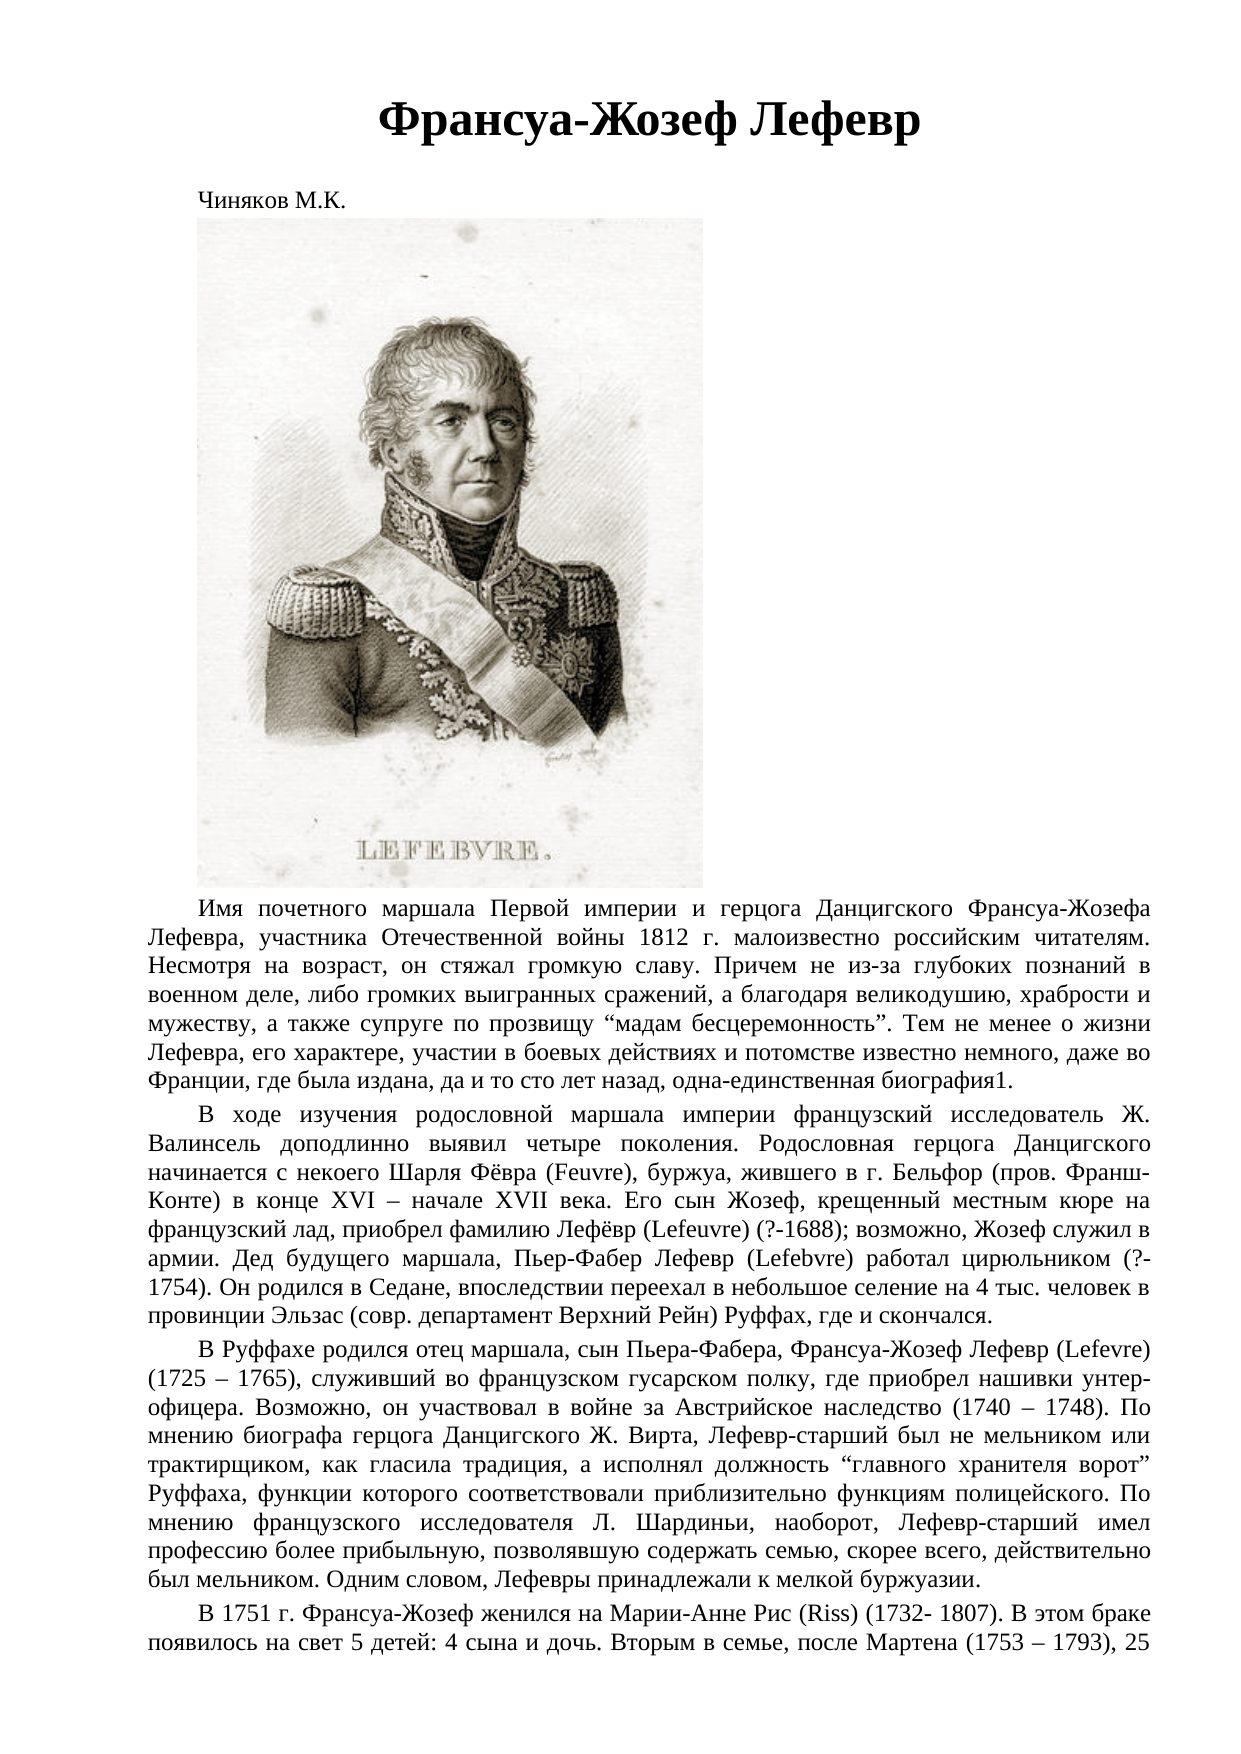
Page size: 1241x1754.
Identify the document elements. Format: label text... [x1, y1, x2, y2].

text В ходе изучения родословной маршала империи французский исследователь Ж. Валинсель доподлинно выявил четыре поколения. Родословная герцога Данцигского начинается с некоего Шарля Фёвра (Feuvre), буржуа, жившего в г. Бельфор (пров. Франш-Конте) в конце XVI – начале XVII века. Его сын Жозеф, крещенный местным кюре на французский лад, приобрел фамилию Лефёвр (Lefeuvre) (?-1688); возможно, Жозеф служил в армии. Дед будущего маршала, Пьер-Фабер Лефевр (Lefebvre) работал цирюльником (?-1754). Он родился в Седане, впоследствии переехал в небольшое селение на 4 тыс. человек в провинции Эльзас (совр. департамент Верхний Рейн) Руффах, где и скончался. [148, 1099, 1152, 1329]
text Имя почетного маршала Первой империи и герцога Данцигского Франсуа-Жозефа Лефевра, участника Отечественной войны 1812 г. малоизвестно российским читателям. Несмотря на возраст, он стяжал громкую славу. Причем не из-за глубоких познаний в военном деле, либо громких выигранных сражений, а благодаря великодушию, храбрости и мужеству, а также супруге по прозвищу “мадам бесцеремонность”. Тем не менее о жизни Лефевра, его характере, участии в боевых действиях и потомстве известно немного, даже во Франции, где была издана, да и то сто лет назад, одна-единственная биография1. [148, 893, 1152, 1094]
text Чиняков М.К. [148, 185, 1152, 214]
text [148, 1598, 1152, 1656]
picture [197, 218, 703, 888]
subtitle Франсуа-Жозеф Лефевр [148, 88, 1152, 146]
text В Руффахе родился отец маршала, сын Пьера-Фабера, Франсуа-Жозеф Лефевр (Lefevre) (1725 – 1765), служивший во французском гусарском полку, где приобрел нашивки унтер-офицера. Возможно, он участвовал в войне за Австрийское наследство (1740 – 1748). По мнению биографа герцога Данцигского Ж. Вирта, Лефевр-старший был не мельником или трактирщиком, как гласила традиция, а исполнял должность “главного хранителя ворот” Руффаха, функции которого соответствовали приблизительно функциям полицейского. По мнению французского исследователя Л. Шардиньи, наоборот, Лефевр-старший имел профессию более прибыльную, позволявшую содержать семью, скорее всего, действительно был мельником. Одним словом, Лефевры принадлежали к мелкой буржуазии. [148, 1334, 1152, 1593]
